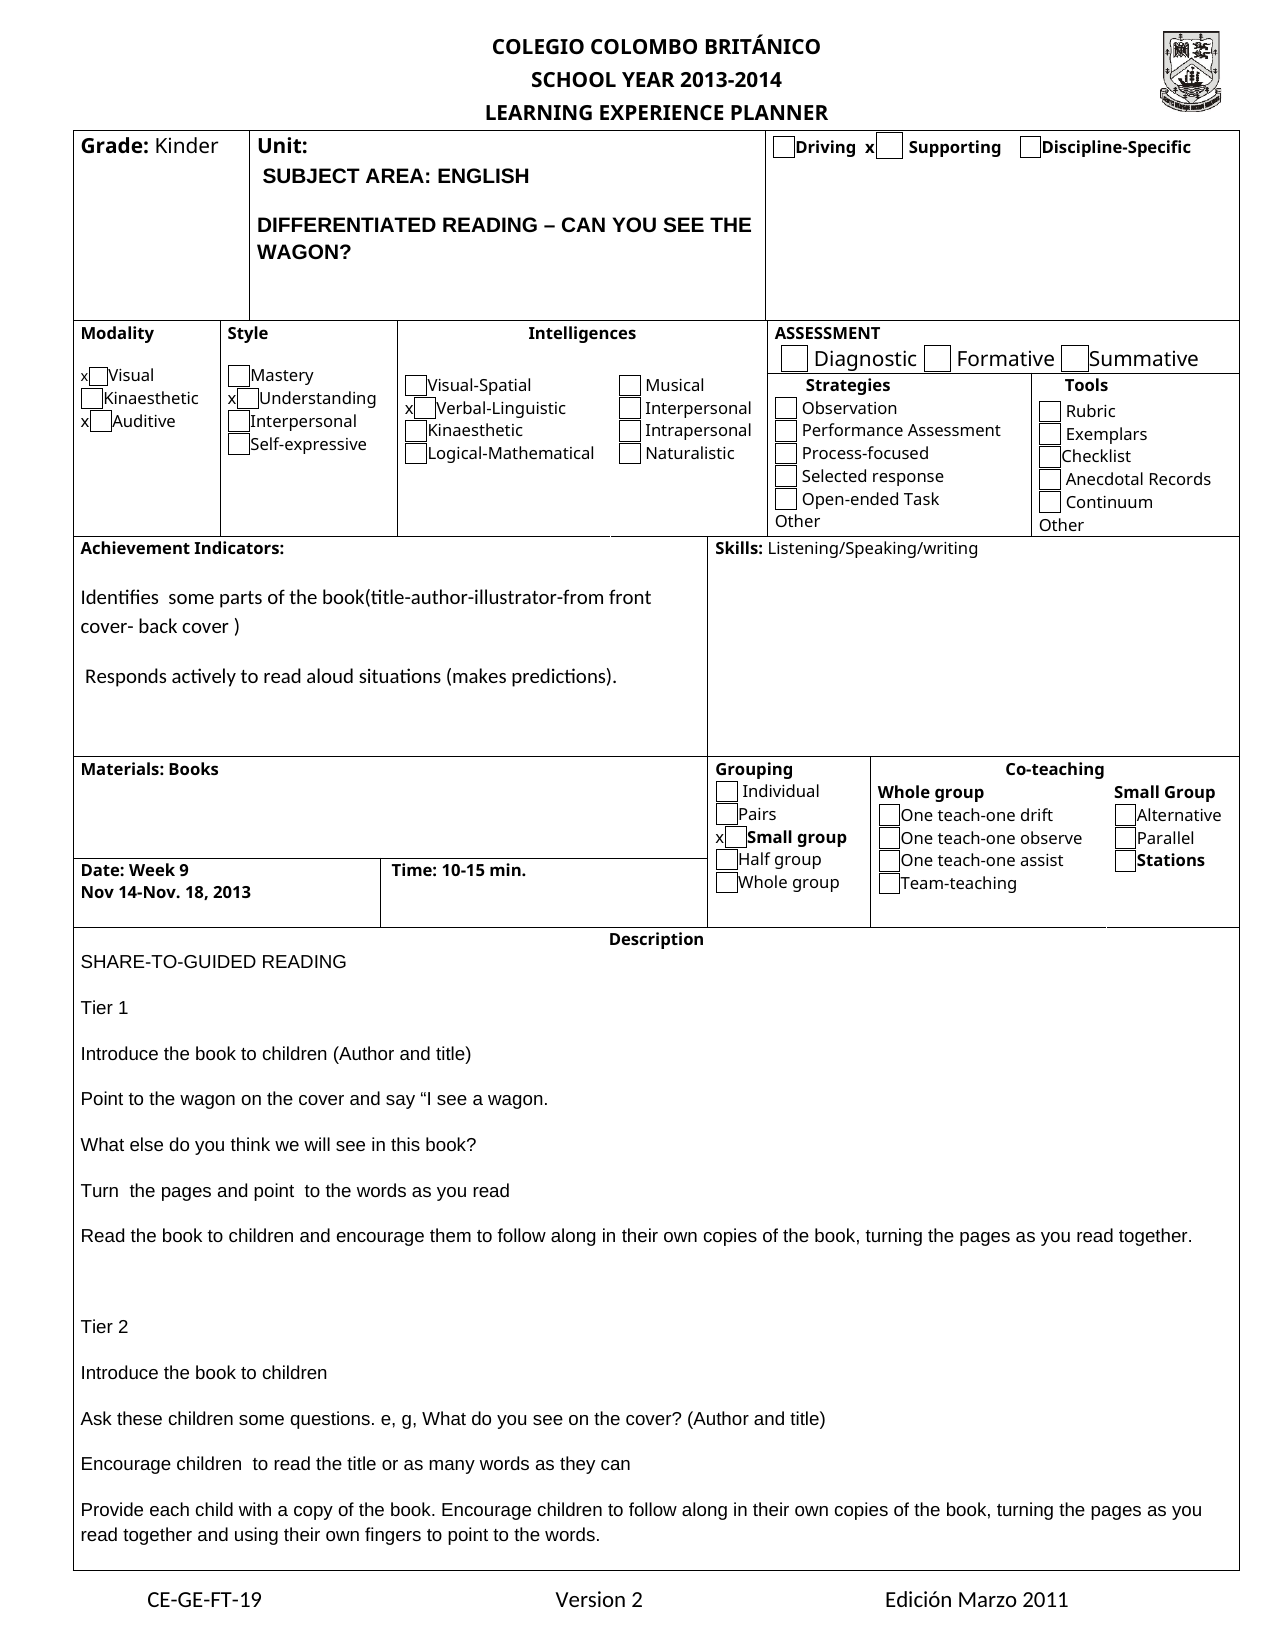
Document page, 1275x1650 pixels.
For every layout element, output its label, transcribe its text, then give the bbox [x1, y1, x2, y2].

picture [1160, 31, 1222, 112]
table_cell Grouping Individual Pairs xSmall group Half group Whole group [708, 757, 870, 927]
table_cell Modality xVisual Kinaesthetic xAuditive [74, 321, 220, 536]
table_cell Intelligences [398, 321, 767, 373]
table_cell Style Mastery xUnderstanding Interpersonal Self-expressive [221, 321, 397, 536]
table_cell Tools Rubric Exemplars Checklist Anecdotal Records Continuum Other [1032, 374, 1239, 536]
table_cell Small Group Alternative Parallel Stations [1107, 781, 1239, 927]
table_cell Musical Interpersonal Intrapersonal Naturalistic [611, 374, 767, 536]
table_cell Achievement Indicators: Identifies some parts of the book(title-author-illustrator-from front cover- back cover ) Responds actively to read aloud situations (makes predictions). [74, 537, 707, 756]
table_cell Description [74, 928, 1239, 950]
table_cell Driving x Supporting Discipline-Specific [766, 131, 1239, 320]
table_cell Unit: Subject Area: english differentiated reading – CAN YOU SEE THE WAGON? [250, 131, 765, 320]
table_cell Strategies Observation Performance Assessment Process-focused Selected response Open-ended Task Other [768, 374, 1031, 536]
table_cell Whole group One teach-one drift One teach-one observe One teach-one assist Team-teaching [871, 781, 1106, 927]
table_cell Skills: Listening/Speaking/writing [708, 537, 1239, 756]
table_cell Date: Week 9 Nov 14-Nov. 18, 2013 [74, 859, 380, 927]
table_cell Co-teaching [871, 757, 1239, 780]
table_cell Time: 10-15 min. [381, 859, 707, 927]
table_cell ASSESSMENT Diagnostic Formative Summative [768, 321, 1239, 373]
table_cell Visual-Spatial xVerbal-Linguistic Kinaesthetic Logical-Mathematical [398, 374, 610, 536]
table_cell Materials: Books [74, 757, 707, 857]
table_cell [74, 951, 1239, 1570]
table_cell Grade: Kinder [74, 131, 249, 320]
table_header COLEGIO COLOMBO BRITÁNICO SCHOOL YEAR 2013-2014 LEARNING EXPERIENCE PLANNER [74, 33, 1239, 130]
